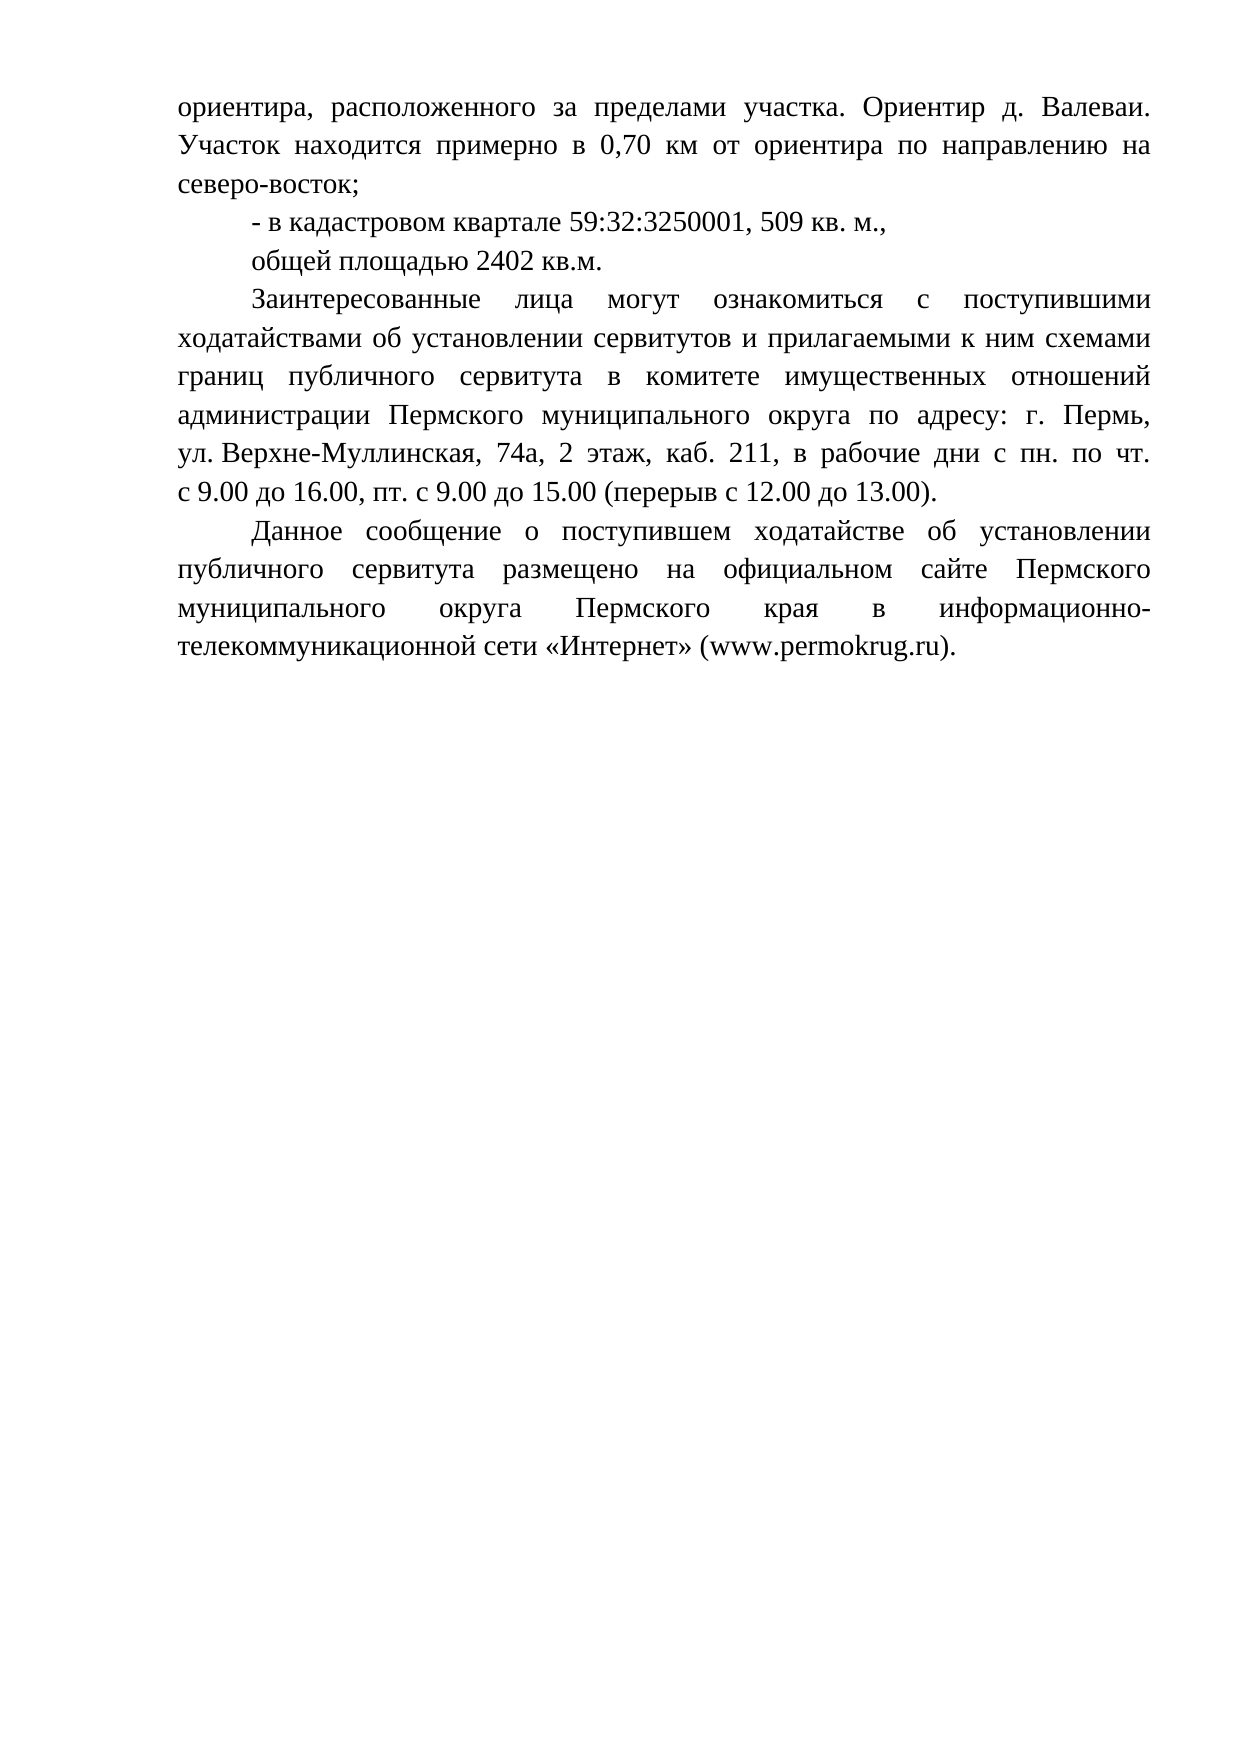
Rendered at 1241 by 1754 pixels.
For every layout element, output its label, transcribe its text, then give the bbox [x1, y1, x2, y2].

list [177, 89, 1152, 199]
list общей площадью 2402 кв.м. [177, 243, 1152, 276]
text Данное сообщение о поступившем ходатайстве об установлении публичного сервитута размещено на официальном сайте Пермского муниципального округа Пермского края в информационно-телекоммуникационной сети «Интернет» (www.permokrug.ru). [177, 513, 1152, 662]
list Заинтересованные лица могут ознакомиться с поступившими ходатайствами об установлении сервитутов и прилагаемыми к ним схемами границ публичного сервитута в комитете имущественных отношений администрации Пермского муниципального округа по адресу: г. Пермь, ул. Верхне-Муллинская, 74а, 2 этаж, каб. 211, в рабочие дни с пн. по чт. с 9.00 до 16.00, пт. с 9.00 до 15.00 (перерыв с 12.00 до 13.00). [177, 281, 1152, 508]
list - в кадастровом квартале 59:32:3250001, 509 кв. м., [177, 204, 1152, 238]
